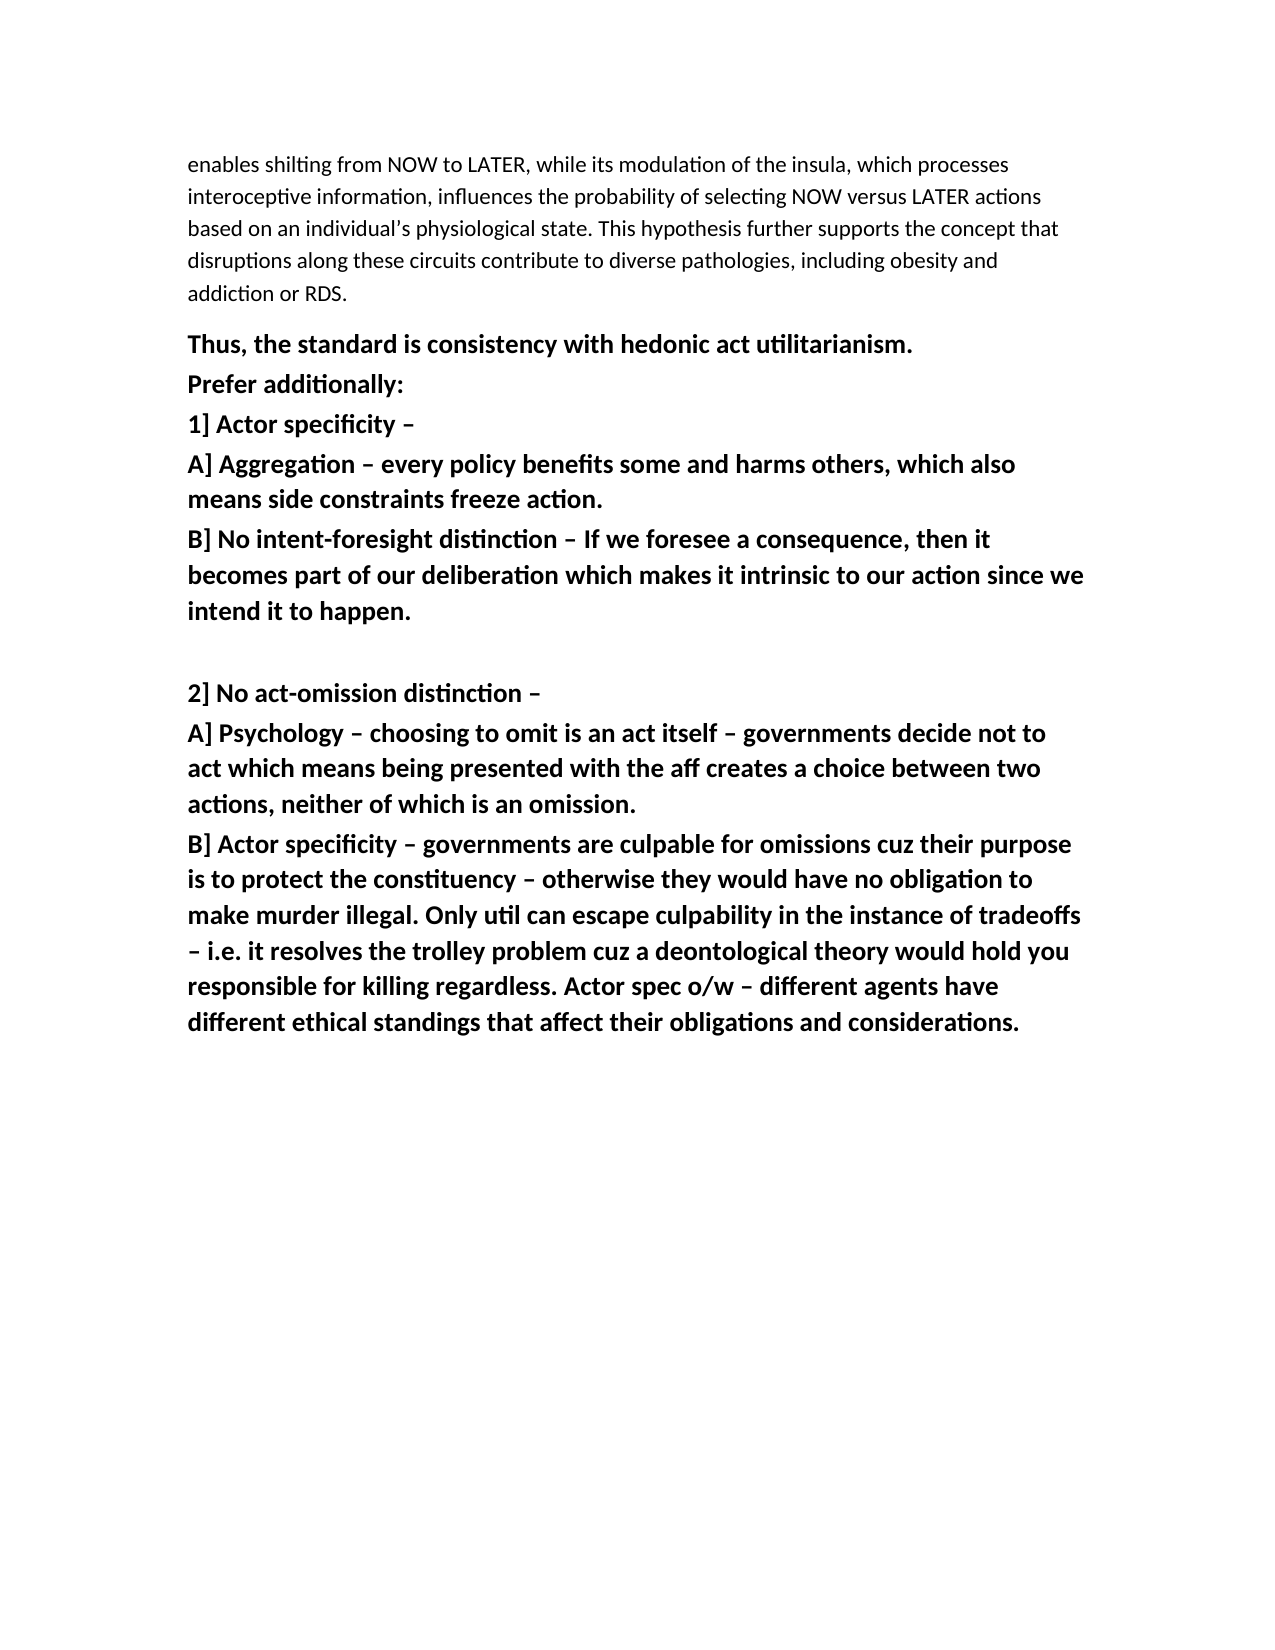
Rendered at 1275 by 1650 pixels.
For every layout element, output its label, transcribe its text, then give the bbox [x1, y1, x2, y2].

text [187, 150, 1087, 307]
subtitle B] No intent-foresight distinction – If we foresee a consequence, then it becomes part of our deliberation which makes it intrinsic to our action since we intend it to happen. [187, 522, 1087, 627]
subtitle 2] No act-omission distinction – [187, 676, 1087, 709]
subtitle Thus, the standard is consistency with hedonic act utilitarianism. [187, 328, 1087, 361]
subtitle 1] Actor specificity – [187, 407, 1087, 440]
subtitle A] Psychology – choosing to omit is an act itself – governments decide not to act which means being presented with the aff creates a choice between two actions, neither of which is an omission. [187, 716, 1087, 820]
subtitle Prefer additionally: [187, 367, 1087, 400]
subtitle B] Actor specificity – governments are culpable for omissions cuz their purpose is to protect the constituency – otherwise they would have no obligation to make murder illegal. Only util can escape culpability in the instance of tradeoffs – i.e. it resolves the trolley problem cuz a deontological theory would hold you responsible for killing regardless. Actor spec o/w – different agents have different ethical standings that affect their obligations and considerations. [187, 827, 1087, 1038]
subtitle A] Aggregation – every policy benefits some and harms others, which also means side constraints freeze action. [187, 447, 1087, 516]
